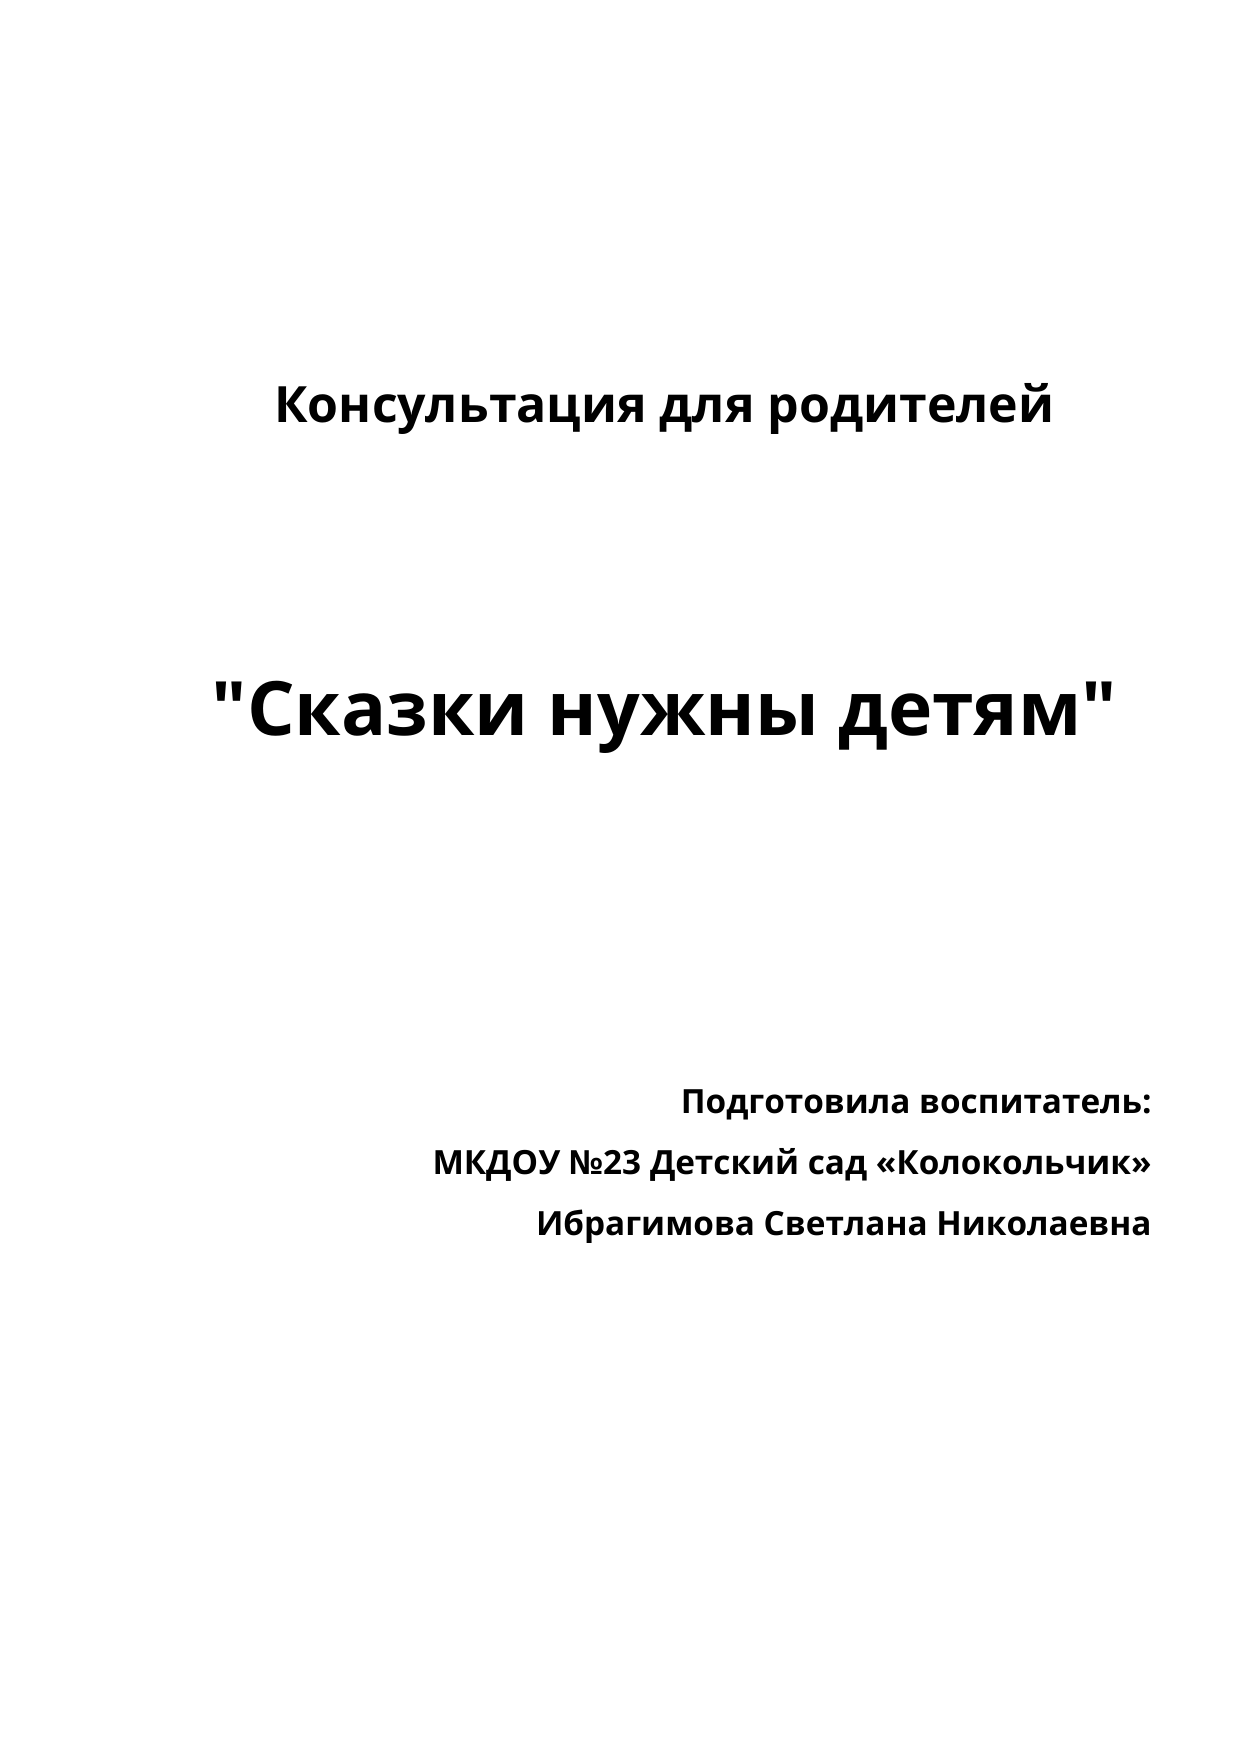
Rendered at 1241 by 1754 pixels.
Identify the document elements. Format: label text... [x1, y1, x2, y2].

text МКДОУ №23 Детский сад «Колокольчик» [177, 1139, 1152, 1184]
text Ибрагимова Светлана Николаевна [177, 1200, 1152, 1245]
text Подготовила воспитатель: [177, 1078, 1152, 1123]
text Консультация для родителей [177, 369, 1152, 437]
text "Сказки нужны детям" [177, 655, 1152, 757]
